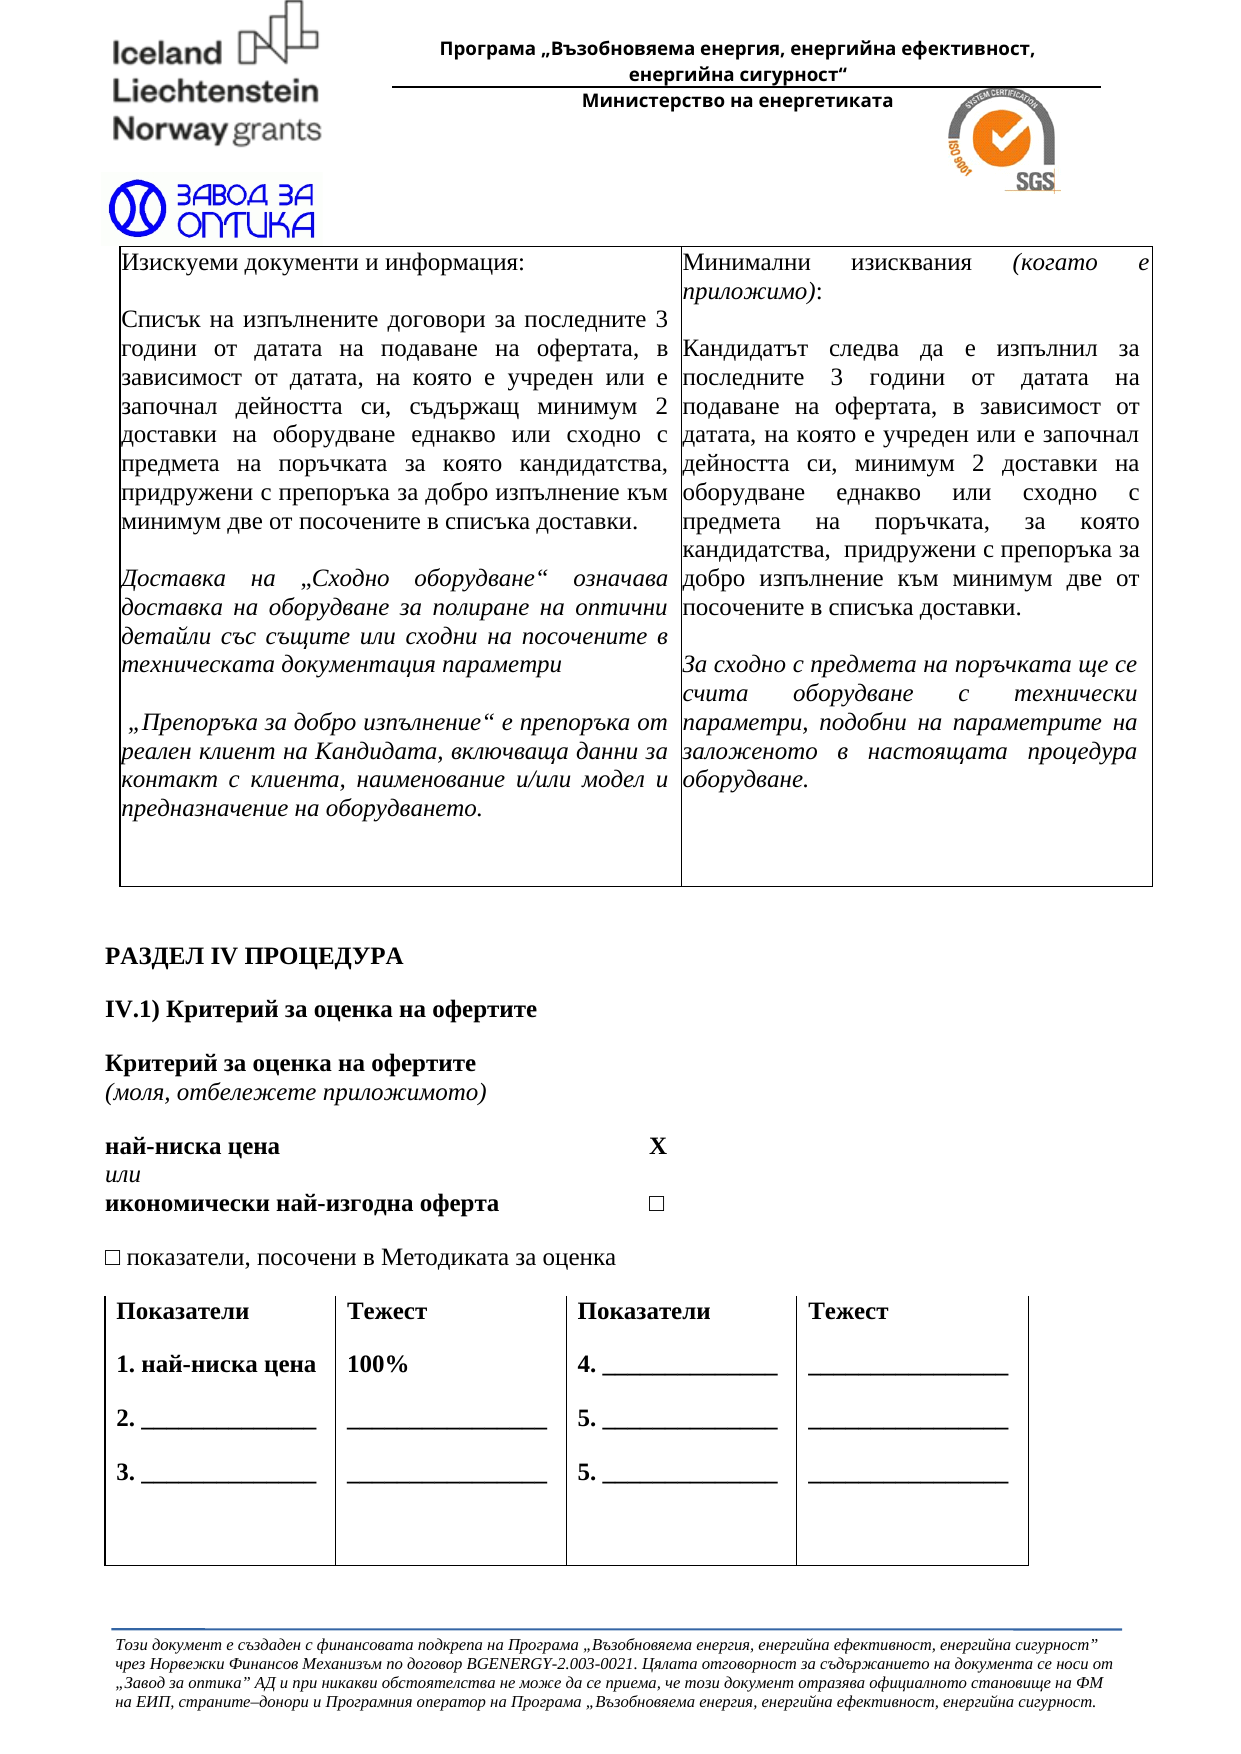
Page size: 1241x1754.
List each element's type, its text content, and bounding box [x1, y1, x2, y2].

picture [112, 0, 325, 149]
table_header Тежест ________________ ________________ ________________ [797, 1296, 1028, 1564]
text или [105, 1159, 1167, 1188]
text икономически най-изгодна оферта □ [105, 1188, 1167, 1217]
text РАЗДЕЛ ІV ПРОЦЕДУРА [105, 941, 1167, 969]
table_cell Изискуеми документи и информация: Списък на изпълнените договори за последните 3 години от датата на подаване на офертата, в зависимост от датата, на която е учреден или е започнал дейността си, съдържащ минимум 2 доставки на оборудване еднакво или сходно с предмета на поръчката за която кандидатства, придружени с препоръка за добро изпълнение към минимум две от посочените в списъка доставки. Доставка на „Сходно оборудване“ означава доставка на оборудване за полиране на оптични детайли със същите или сходни на посочените в техническата документация параметри „Препоръка за добро изпълнение“ е препоръка от реален клиент на Кандидата, включваща данни за контакт с клиента, наименование и/или модел и предназначение на оборудването. [121, 247, 681, 886]
table_header Тежест 100% ________________ ________________ [336, 1296, 566, 1564]
text □ показатели, посочени в Методиката за оценка [105, 1242, 1167, 1271]
text Критерий за оценка на офертите [105, 1048, 1167, 1077]
table_cell Минимални изисквания (когато е приложимо): Кандидатът следва да е изпълнил за последните 3 години от датата на подаване на офертата, в зависимост от датата, на която е учреден или е започнал дейността си, минимум 2 доставки на оборудване еднакво или сходно с предмета на поръчката, за която кандидатства, придружени с препоръка за добро изпълнение към минимум две от посочените в списъка доставки. За сходно с предмета на поръчката ще се счита оборудване с технически параметри, подобни на параметрите на заложеното в настоящата процедура оборудване. [682, 247, 1152, 886]
picture [100, 172, 323, 246]
text най-ниска цена Х [105, 1131, 1167, 1159]
table_header Показатели 1. най-ниска цена 2. ______________ 3. ______________ [106, 1296, 335, 1564]
text (моля, отбележете приложимото) [105, 1077, 1167, 1106]
table_header Показатели 4. ______________ 5. ______________ 5. ______________ [567, 1296, 796, 1564]
text ІV.1) Критерий за оценка на офертите [105, 994, 1167, 1023]
